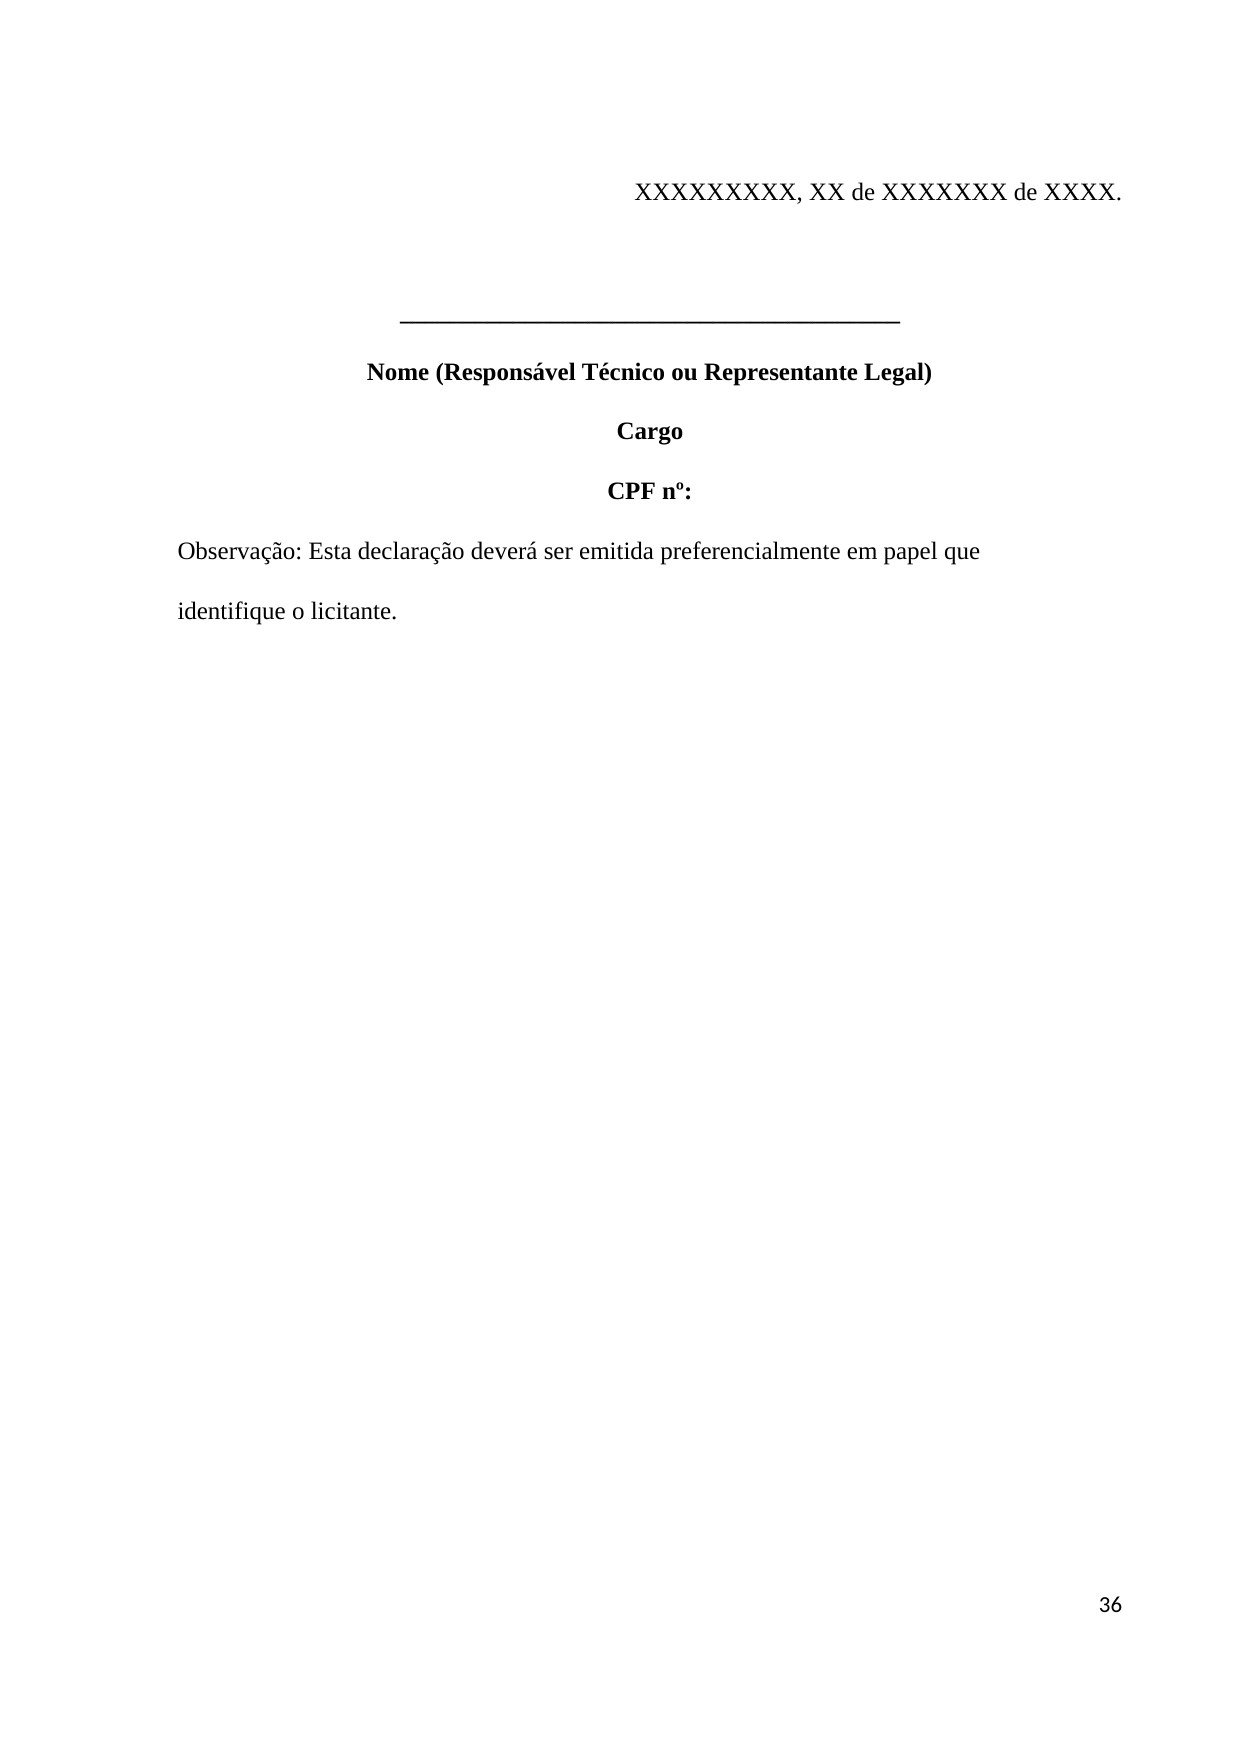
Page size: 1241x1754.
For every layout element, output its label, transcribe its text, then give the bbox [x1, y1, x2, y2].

text CPF nº: [177, 476, 1122, 505]
text Cargo [177, 416, 1122, 445]
text identifique o licitante. [177, 596, 1122, 624]
text Nome (Responsável Técnico ou Representante Legal) [177, 357, 1122, 385]
text ________________________________________ [177, 297, 1122, 326]
text Observação: Esta declaração deverá ser emitida preferencialmente em papel que [177, 536, 1122, 565]
text XXXXXXXXX, XX de XXXXXXX de XXXX. [177, 177, 1122, 206]
